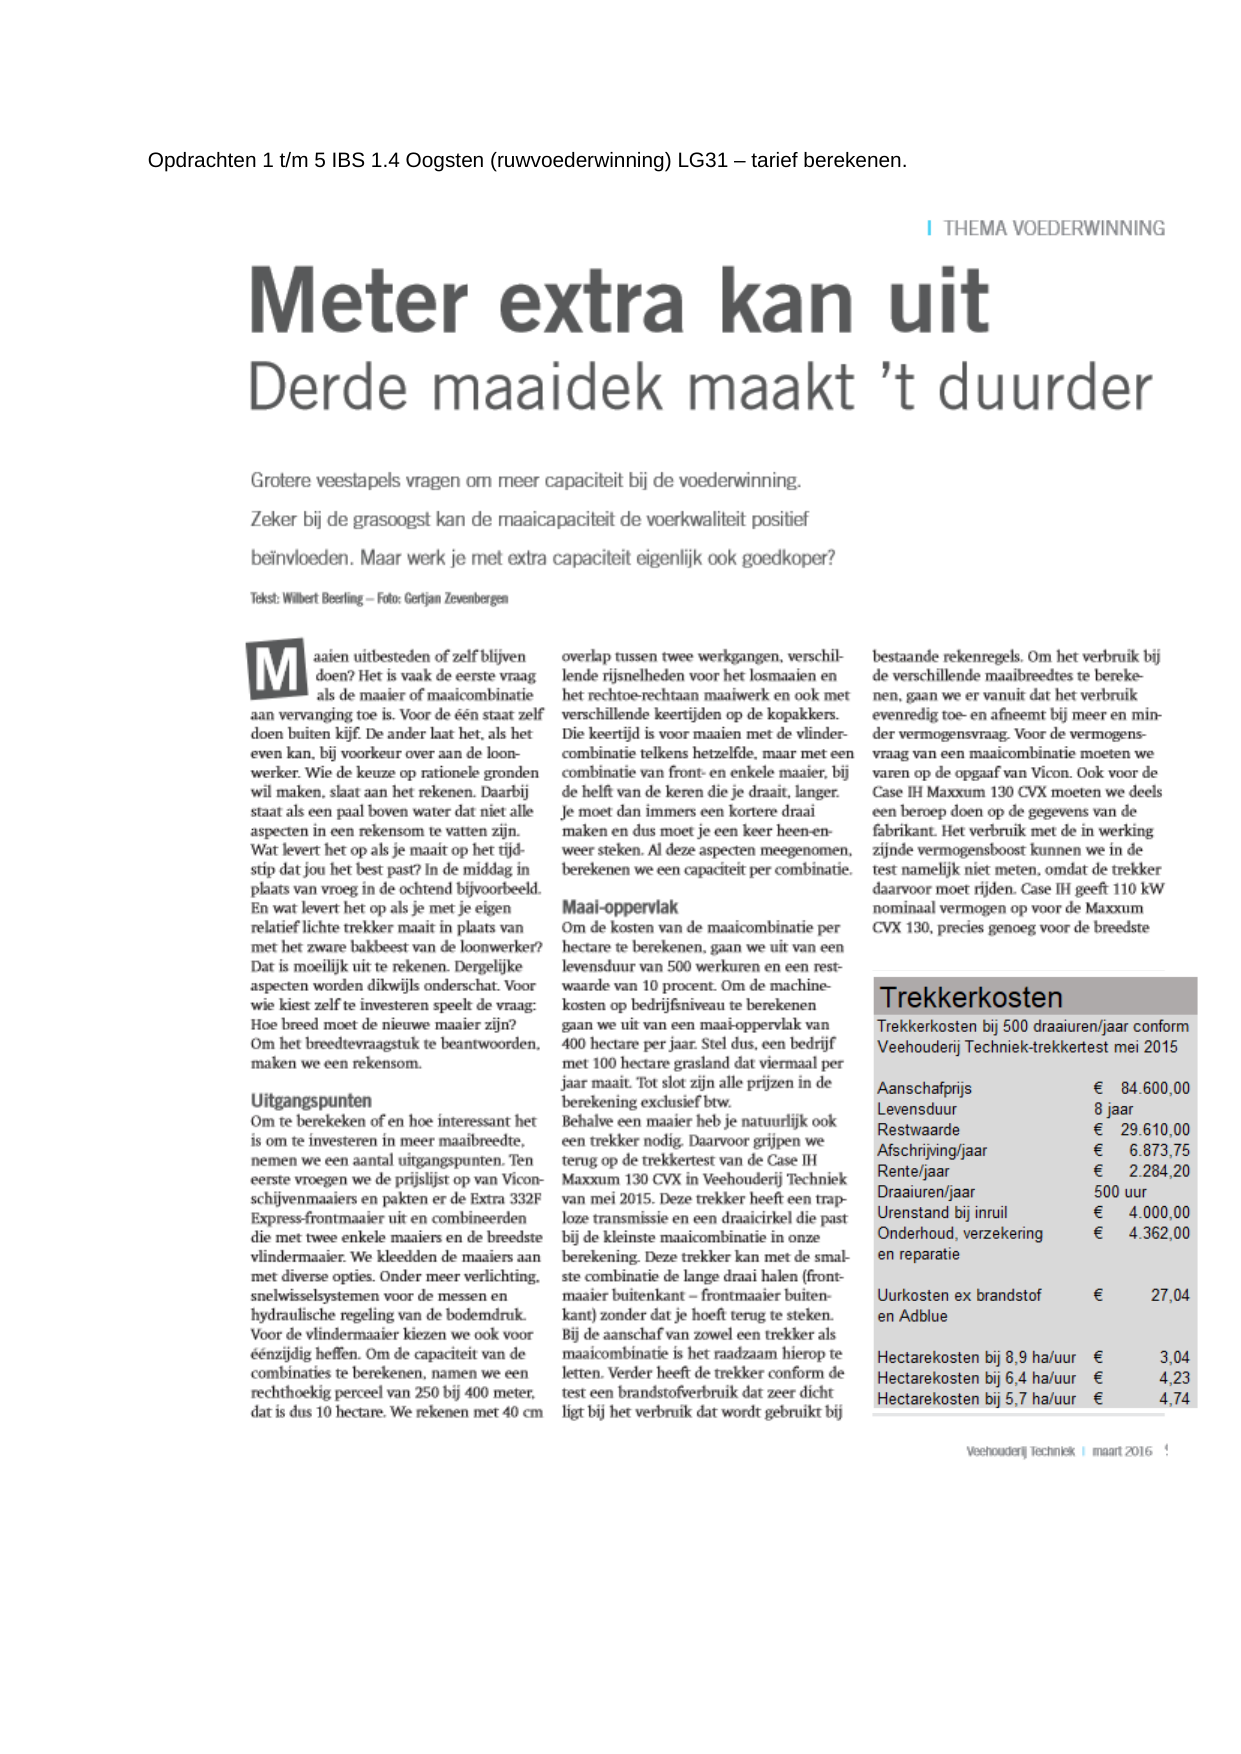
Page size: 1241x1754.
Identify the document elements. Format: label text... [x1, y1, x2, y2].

picture [222, 195, 1205, 1469]
text Opdrachten 1 t/m 5 IBS 1.4 Oogsten (ruwvoederwinning) LG31 – tarief berekenen. [148, 148, 1093, 172]
